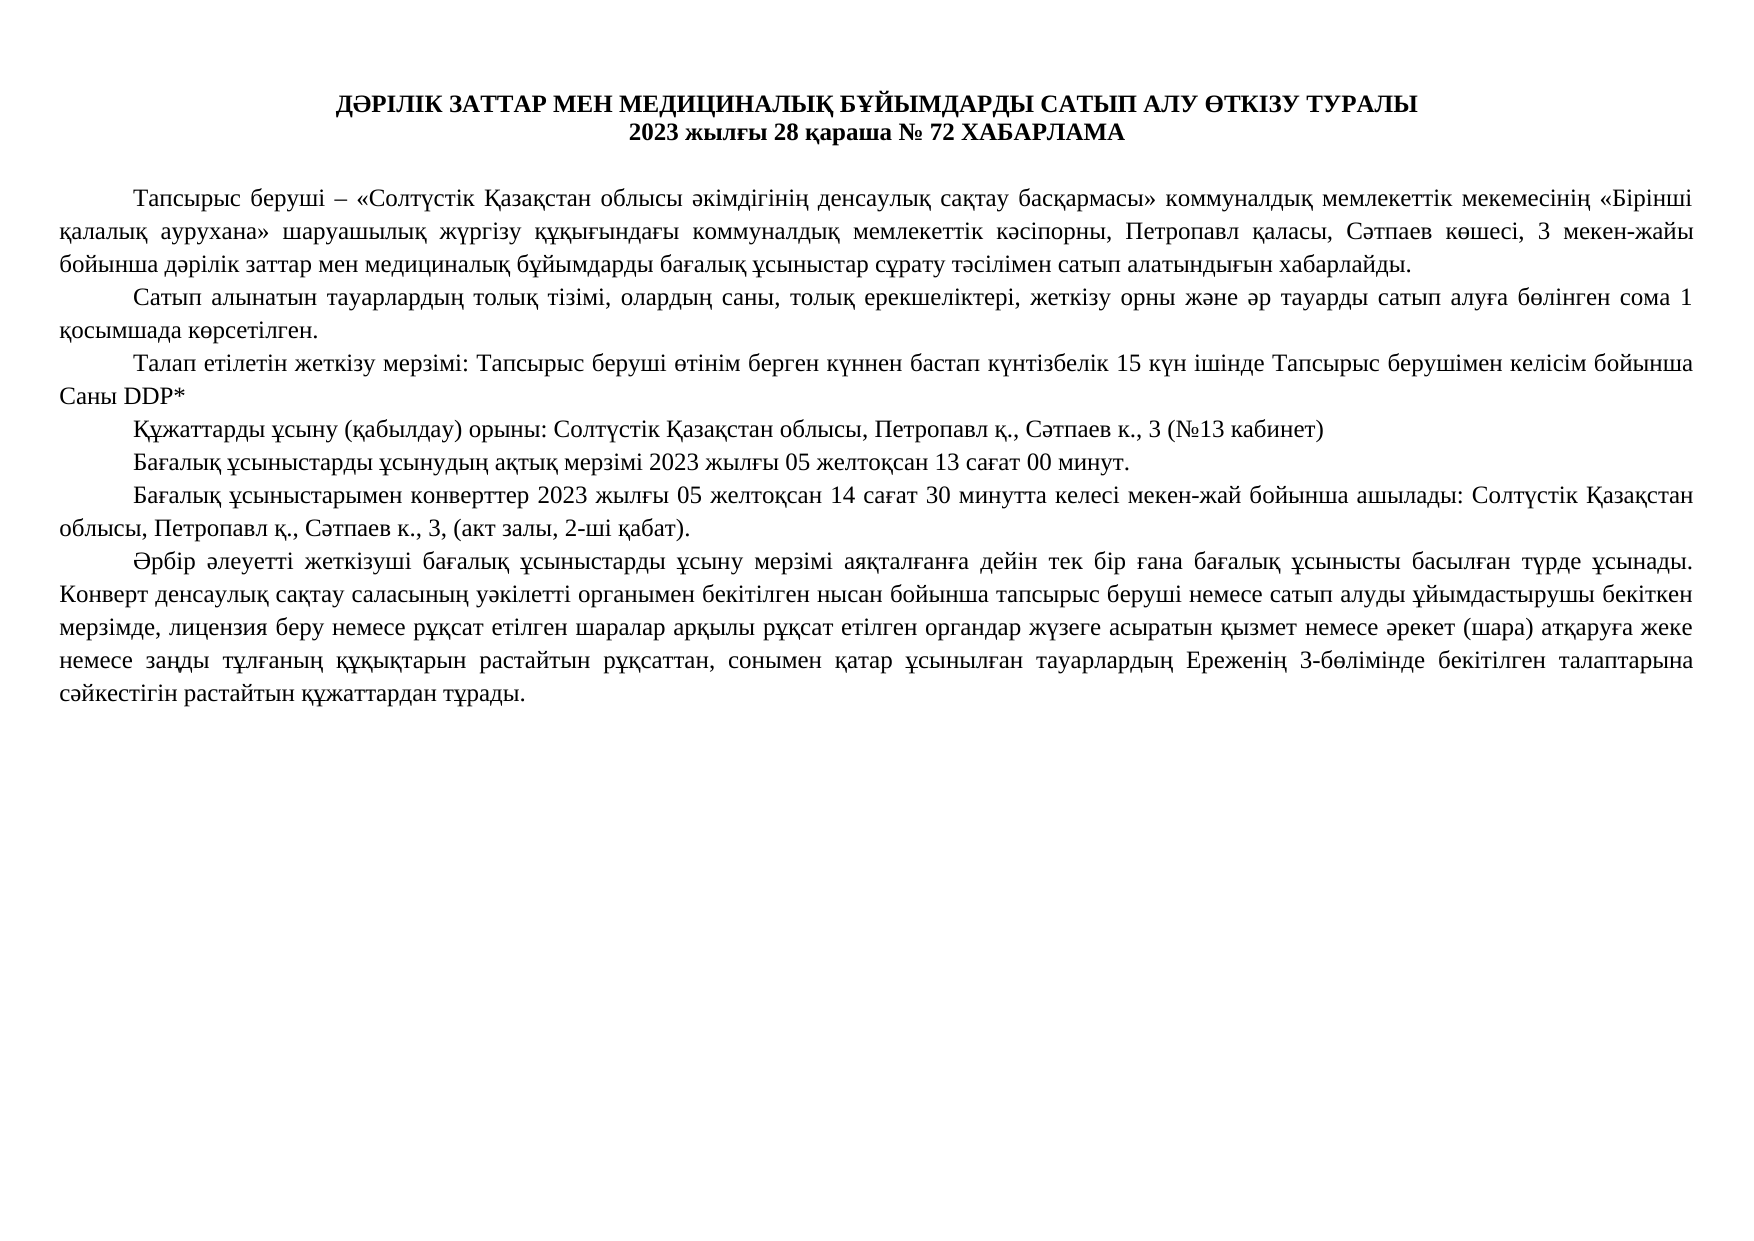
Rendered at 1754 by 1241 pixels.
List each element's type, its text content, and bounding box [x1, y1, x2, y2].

text Бағалық ұсыныстарымен конверттер 2023 жылғы 05 желтоқсан 14 сағат 30 минутта келесі мекен-жай бойынша ашылады: Солтүстік Қазақстан облысы, Петропавл қ., Сәтпаев к., 3, (акт залы, 2-ші қабат). [59, 480, 1695, 542]
text Сатып алынатын тауарлардың толық тізімі, олардың саны, толық ерекшеліктері, жеткізу орны және әр тауарды сатып алуға бөлінген сома 1 қосымшада көрсетілген. [59, 282, 1695, 344]
text Құжаттарды ұсыну (қабылдау) орыны: Солтүстік Қазақстан облысы, Петропавл қ., Сәтпаев к., 3 (№13 кабинет) [59, 414, 1695, 443]
text Бағалық ұсыныстарды ұсынудың ақтық мерзімі 2023 жылғы 05 желтоқсан 13 сағат 00 минут. [59, 447, 1695, 476]
text 2023 жылғы 28 қараша № 72 ХАБАРЛАМА [59, 117, 1695, 146]
text ДӘРІЛІК ЗАТТАР МЕН МЕДИЦИНАЛЫҚ БҰЙЫМДАРДЫ САТЫП АЛУ ӨТКІЗУ ТУРАЛЫ [59, 89, 1695, 117]
text Талап етілетін жеткізу мерзімі: Тапсырыс беруші өтінім берген күннен бастап күнтізбелік 15 күн ішінде Тапсырыс берушімен келісім бойынша Саны DDP* [59, 348, 1695, 410]
text Әрбір әлеуетті жеткізуші бағалық ұсыныстарды ұсыну мерзімі аяқталғанға дейін тек бір ғана бағалық ұсынысты басылған түрде ұсынады. Конверт денсаулық сақтау саласының уәкілетті органымен бекітілген нысан бойынша тапсырыс беруші немесе сатып алуды ұйымдастырушы бекіткен мерзімде, лицензия беру немесе рұқсат етілген шаралар арқылы рұқсат етілген органдар жүзеге асыратын қызмет немесе әрекет (шара) атқаруға жеке немесе заңды тұлғаның құқықтарын растайтын рұқсаттан, сонымен қатар ұсынылған тауарлардың Ереженің 3-бөлімінде бекітілген талаптарына сәйкестігін растайтын құжаттардан тұрады. [59, 546, 1695, 707]
text Тапсырыс беруші – «Солтүстік Қазақстан облысы әкімдігінің денсаулық сақтау басқармасы» коммуналдық мемлекеттік мекемесінің «Бірінші қалалық аурухана» шаруашылық жүргізу құқығындағы коммуналдық мемлекеттік кәсіпорны, Петропавл қаласы, Сәтпаев көшесі, 3 мекен-жайы бойынша дәрілік заттар мен медициналық бұйымдарды бағалық ұсыныстар сұрату тәсілімен сатып алатындығын хабарлайды. [59, 183, 1695, 278]
